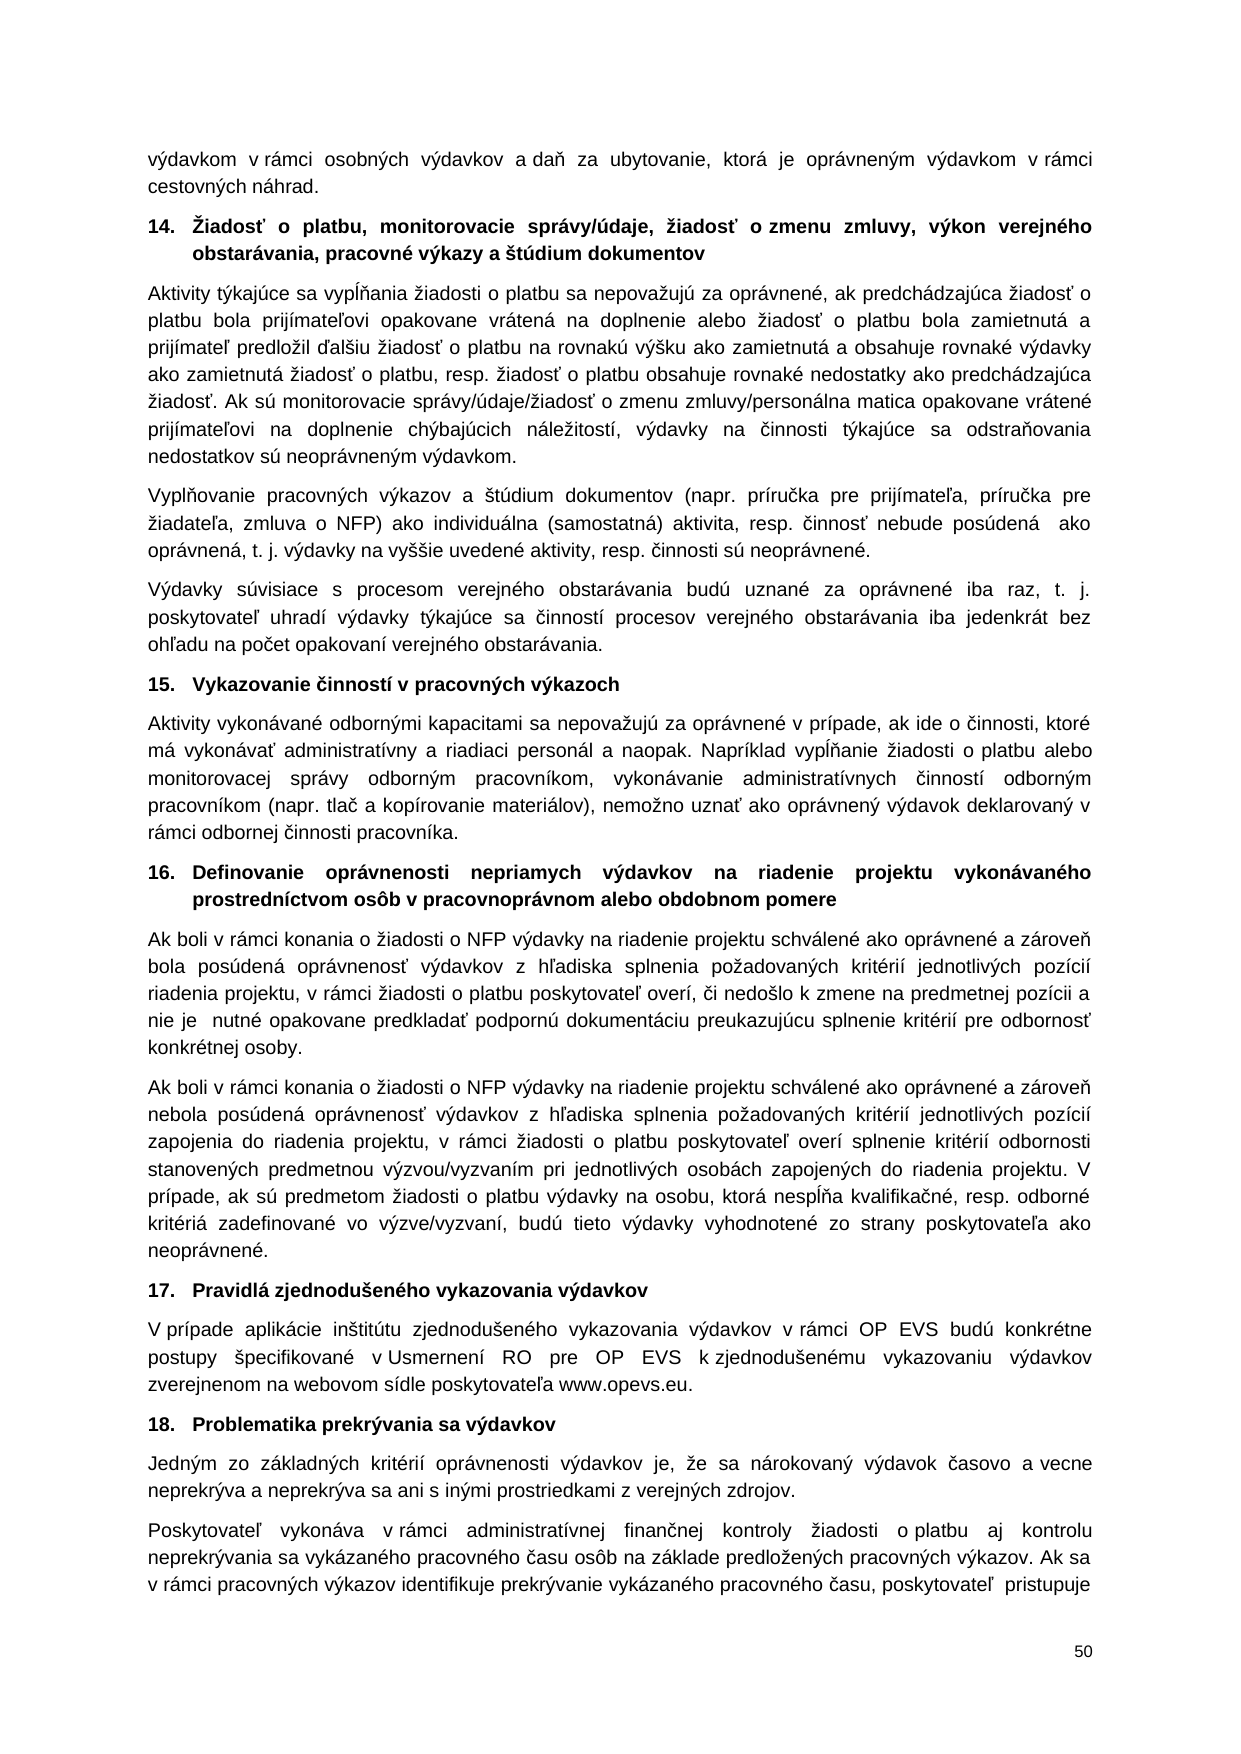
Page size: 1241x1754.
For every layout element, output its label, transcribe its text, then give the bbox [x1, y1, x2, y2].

list Žiadosť o platbu, monitorovacie správy/údaje, žiadosť o zmenu zmluvy, výkon verejného obstarávania, pracovné výkazy a štúdium dokumentov [148, 214, 1092, 264]
list Problematika prekrývania sa výdavkov [148, 1412, 1092, 1435]
text Jedným zo základných kritérií oprávnenosti výdavkov je, že sa nárokovaný výdavok časovo a vecne neprekrýva a neprekrýva sa ani s inými prostriedkami z verejných zdrojov. [148, 1452, 1092, 1502]
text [148, 148, 1092, 198]
text Aktivity týkajúce sa vypĺňania žiadosti o platbu sa nepovažujú za oprávnené, ak predchádzajúca žiadosť o platbu bola prijímateľovi opakovane vrátená na doplnenie alebo žiadosť o platbu bola zamietnutá a prijímateľ predložil ďalšiu žiadosť o platbu na rovnakú výšku ako zamietnutá a obsahuje rovnaké výdavky ako zamietnutá žiadosť o platbu, resp. žiadosť o platbu obsahuje rovnaké nedostatky ako predchádzajúca žiadosť. Ak sú monitorovacie správy/údaje/žiadosť o zmenu zmluvy/personálna matica opakovane vrátené prijímateľovi na doplnenie chýbajúcich náležitostí, výdavky na činnosti týkajúce sa odstraňovania nedostatkov sú neoprávneným výdavkom. [148, 281, 1092, 467]
list Definovanie oprávnenosti nepriamych výdavkov na riadenie projektu vykonávaného prostredníctvom osôb v pracovnoprávnom alebo obdobnom pomere [148, 861, 1092, 910]
text Ak boli v rámci konania o žiadosti o NFP výdavky na riadenie projektu schválené ako oprávnené a zároveň nebola posúdená oprávnenosť výdavkov z hľadiska splnenia požadovaných kritérií jednotlivých pozícií zapojenia do riadenia projektu, v rámci žiadosti o platbu poskytovateľ overí splnenie kritérií odbornosti stanovených predmetnou výzvou/vyzvaním pri jednotlivých osobách zapojených do riadenia projektu. V prípade, ak sú predmetom žiadosti o platbu výdavky na osobu, ktorá nespĺňa kvalifikačné, resp. odborné kritériá zadefinované vo výzve/vyzvaní, budú tieto výdavky vyhodnotené zo strany poskytovateľa ako neoprávnené. [148, 1076, 1092, 1262]
text Ak boli v rámci konania o žiadosti o NFP výdavky na riadenie projektu schválené ako oprávnené a zároveň bola posúdená oprávnenosť výdavkov z hľadiska splnenia požadovaných kritérií jednotlivých pozícií riadenia projektu, v rámci žiadosti o platbu poskytovateľ overí, či nedošlo k zmene na predmetnej pozícii a nie je nutné opakovane predkladať podpornú dokumentáciu preukazujúcu splnenie kritérií pre odbornosť konkrétnej osoby. [148, 927, 1092, 1059]
list Pravidlá zjednodušeného vykazovania výdavkov [148, 1279, 1092, 1301]
text V prípade aplikácie inštitútu zjednodušeného vykazovania výdavkov v rámci OP EVS budú konkrétne postupy špecifikované v Usmernení RO pre OP EVS k zjednodušenému vykazovaniu výdavkov zverejnenom na webovom sídle poskytovateľa www.opevs.eu. [148, 1318, 1092, 1395]
text Vyplňovanie pracovných výkazov a štúdium dokumentov (napr. príručka pre prijímateľa, príručka pre žiadateľa, zmluva o NFP) ako individuálna (samostatná) aktivita, resp. činnosť nebude posúdená ako oprávnená, t. j. výdavky na vyššie uvedené aktivity, resp. činnosti sú neoprávnené. [148, 484, 1092, 561]
list Vykazovanie činností v pracovných výkazoch [148, 672, 1092, 695]
text Výdavky súvisiace s procesom verejného obstarávania budú uznané za oprávnené iba raz, t. j. poskytovateľ uhradí výdavky týkajúce sa činností procesov verejného obstarávania iba jedenkrát bez ohľadu na počet opakovaní verejného obstarávania. [148, 578, 1092, 655]
text Aktivity vykonávané odbornými kapacitami sa nepovažujú za oprávnené v prípade, ak ide o činnosti, ktoré má vykonávať administratívny a riadiaci personál a naopak. Napríklad vypĺňanie žiadosti o platbu alebo monitorovacej správy odborným pracovníkom, vykonávanie administratívnych činností odborným pracovníkom (napr. tlač a kopírovanie materiálov), nemožno uznať ako oprávnený výdavok deklarovaný v rámci odbornej činnosti pracovníka. [148, 712, 1092, 843]
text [148, 1519, 1092, 1596]
